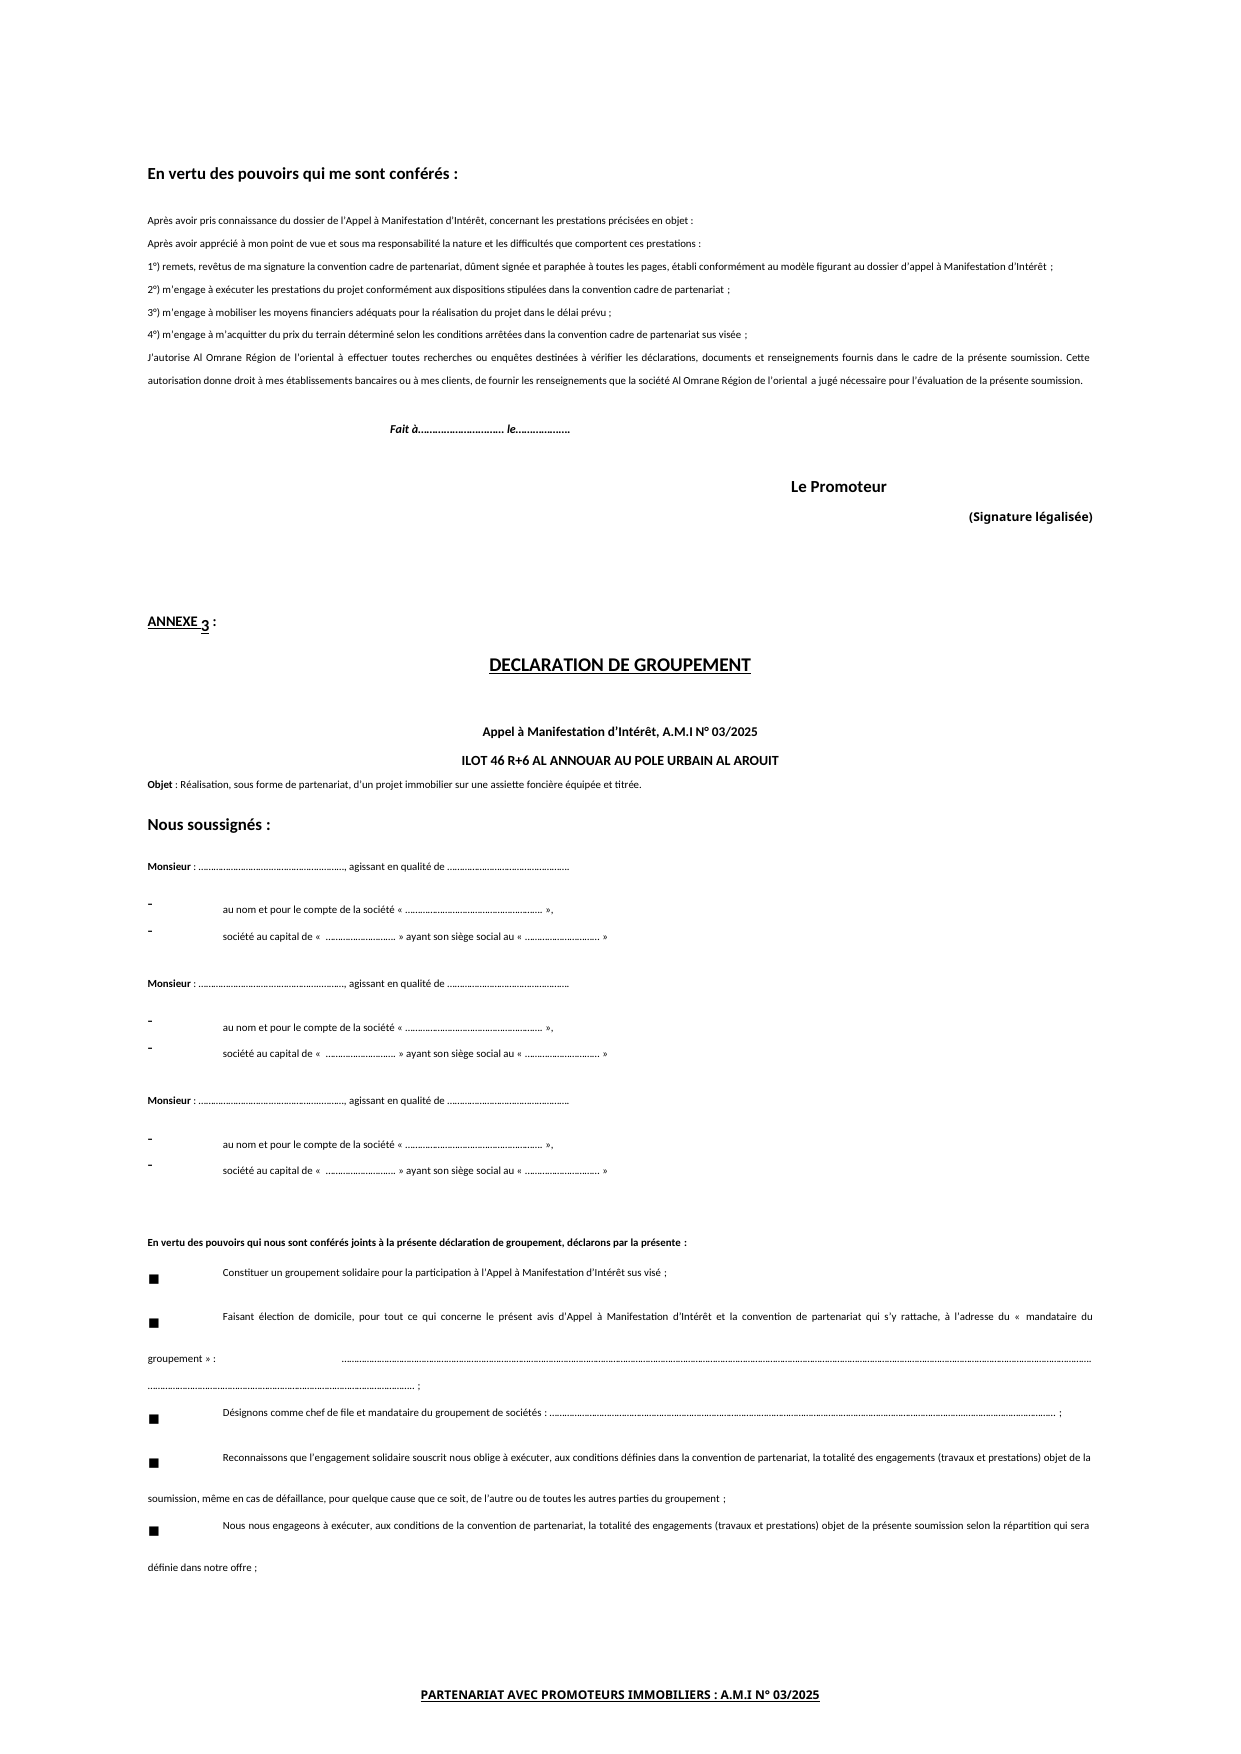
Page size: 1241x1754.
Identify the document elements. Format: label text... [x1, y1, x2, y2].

text J’autorise Al Omrane Région de l’oriental à effectuer toutes recherches ou enquêtes destinées à vérifier les déclarations, documents et renseignements fournis dans le cadre de la présente soumission. Cette autorisation donne droit à mes établissements bancaires ou à mes clients, de fournir les renseignements que la société Al Omrane Région de l’oriental a jugé nécessaire pour l’évaluation de la présente soumission. [147, 342, 1093, 390]
text 3°) m’engage à mobiliser les moyens financiers adéquats pour la réalisation du projet dans le délai prévu ; [147, 296, 1093, 319]
list Faisant élection de domicile, pour tout ce qui concerne le présent avis d’Appel à Manifestation d’Intérêt et la convention de partenariat qui s’y rattache, à l’adresse du « mandataire du groupement » : ………………………………………………………………………………………………………………………………………………………………………………………………………………………………………………………………………….…………………………………………………………………………………………….. ; [147, 1301, 1093, 1392]
text ILOT 46 R+6 AL ANNOUAR AU POLE URBAIN AL AROUIT [147, 739, 1093, 769]
text Après avoir pris connaissance du dossier de l’Appel à Manifestation d’Intérêt, concernant les prestations précisées en objet : [147, 204, 1093, 227]
text (Signature légalisée) [147, 496, 1093, 525]
list au nom et pour le compte de la société « ………………………………………………. », [147, 1128, 1093, 1151]
text Monsieur : ………………………..………………..………, agissant en qualité de …………………………………………. [147, 850, 1093, 873]
text Appel à Manifestation d’Intérêt, A.M.I N° 03/2025 [147, 711, 1093, 739]
text Monsieur : ………………………..………………..………, agissant en qualité de …………………………………………. [147, 967, 1093, 990]
text 4°) m’engage à m’acquitter du prix du terrain déterminé selon les conditions arrêtées dans la convention cadre de partenariat sus visée ; [147, 319, 1093, 342]
text Le Promoteur [147, 461, 1093, 496]
list Constituer un groupement solidaire pour la participation à l’Appel à Manifestation d’Intérêt sus visé ; [147, 1256, 1093, 1295]
text Objet : Réalisation, sous forme de partenariat, d’un projet immobilier sur une assiette foncière équipée et titrée. [147, 769, 1093, 792]
text En vertu des pouvoirs qui me sont conférés : [147, 148, 1093, 183]
text Fait à………………………… le………………. [147, 411, 1093, 436]
list Nous nous engageons à exécuter, aux conditions de la convention de partenariat, la totalité des engagements (travaux et prestations) objet de la présente soumission selon la répartition qui sera définie dans notre offre ; [147, 1509, 1093, 1574]
list au nom et pour le compte de la société « ………………………………………………. », [147, 893, 1093, 916]
text En vertu des pouvoirs qui nous sont conférés joints à la présente déclaration de groupement, déclarons par la présente : [147, 1227, 1093, 1249]
text DECLARATION DE GROUPEMENT [147, 636, 1093, 676]
text Après avoir apprécié à mon point de vue et sous ma responsabilité la nature et les difficultés que comportent ces prestations : [147, 227, 1093, 250]
list société au capital de « ………………………. » ayant son siège social au « ………………………… » [147, 920, 1093, 943]
list au nom et pour le compte de la société « ………………………………………………. », [147, 1011, 1093, 1034]
list société au capital de « ………………………. » ayant son siège social au « ………………………… » [147, 1154, 1093, 1177]
text 1°) remets, revêtus de ma signature la convention cadre de partenariat, dûment signée et paraphée à toutes les pages, établi conformément au modèle figurant au dossier d’appel à Manifestation d’Intérêt ; [147, 250, 1093, 273]
list Reconnaissons que l’engagement solidaire souscrit nous oblige à exécuter, aux conditions définies dans la convention de partenariat, la totalité des engagements (travaux et prestations) objet de la soumission, même en cas de défaillance, pour quelque cause que ce soit, de l’autre ou de toutes les autres parties du groupement ; [147, 1441, 1093, 1506]
text Monsieur : ………………………..………………..………, agissant en qualité de …………………………………………. [147, 1084, 1093, 1107]
list société au capital de « ………………………. » ayant son siège social au « ………………………… » [147, 1037, 1093, 1060]
text ANNEXE 3 : [147, 600, 1093, 636]
text 2°) m’engage à exécuter les prestations du projet conformément aux dispositions stipulées dans la convention cadre de partenariat ; [147, 273, 1093, 296]
text Nous soussignés : [147, 799, 1093, 834]
list Désignons comme chef de file et mandataire du groupement de sociétés : …………………………………………………………………………………………………………………………………………………..……………………………… ; [147, 1397, 1093, 1435]
